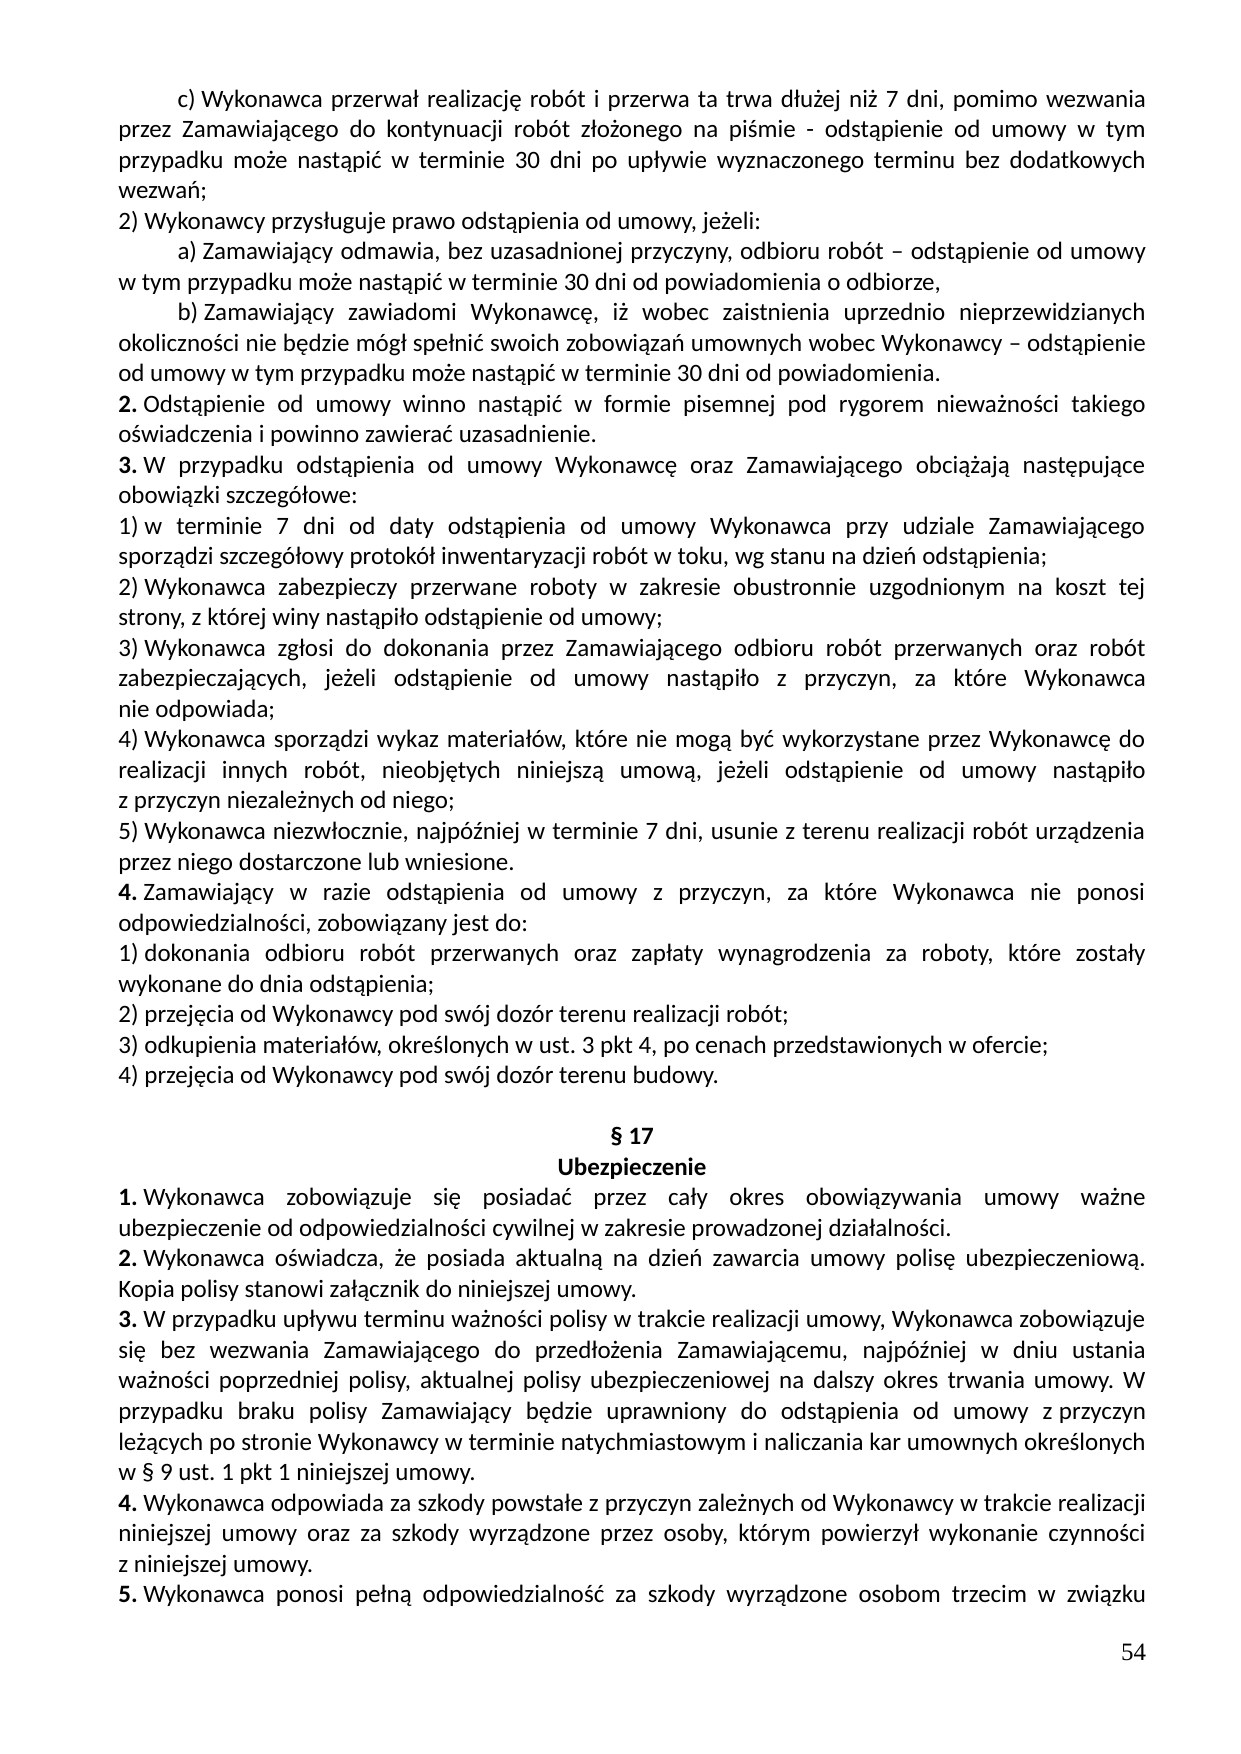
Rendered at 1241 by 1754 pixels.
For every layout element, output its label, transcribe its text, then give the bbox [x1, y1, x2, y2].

text 2. Odstąpienie od umowy winno nastąpić w formie pisemnej pod rygorem nieważności takiego oświadczenia i powinno zawierać uzasadnienie. [118, 388, 1146, 449]
text c) Wykonawca przerwał realizację robót i przerwa ta trwa dłużej niż 7 dni, pomimo wezwania przez Zamawiającego do kontynuacji robót złożonego na piśmie - odstąpienie od umowy w tym przypadku może nastąpić w terminie 30 dni po upływie wyznaczonego terminu bez dodatkowych wezwań; [118, 83, 1146, 205]
text b) Zamawiający zawiadomi Wykonawcę, iż wobec zaistnienia uprzednio nieprzewidzianych okoliczności nie będzie mógł spełnić swoich zobowiązań umownych wobec Wykonawcy – odstąpienie od umowy w tym przypadku może nastąpić w terminie 30 dni od powiadomienia. [118, 296, 1146, 388]
text 3) Wykonawca zgłosi do dokonania przez Zamawiającego odbioru robót przerwanych oraz robót zabezpieczających, jeżeli odstąpienie od umowy nastąpiło z przyczyn, za które Wykonawca nie odpowiada; [118, 632, 1146, 724]
text 2) przejęcia od Wykonawcy pod swój dozór terenu realizacji robót; [118, 998, 1146, 1029]
text § 17 [118, 1120, 1146, 1151]
text 4) Wykonawca sporządzi wykaz materiałów, które nie mogą być wykorzystane przez Wykonawcę do realizacji innych robót, nieobjętych niniejszą umową, jeżeli odstąpienie od umowy nastąpiło z przyczyn niezależnych od niego; [118, 724, 1146, 815]
text 3) odkupienia materiałów, określonych w ust. 3 pkt 4, po cenach przedstawionych w ofercie; [118, 1029, 1146, 1059]
text 4. Wykonawca odpowiada za szkody powstałe z przyczyn zależnych od Wykonawcy w trakcie realizacji niniejszej umowy oraz za szkody wyrządzone przez osoby, którym powierzył wykonanie czynności z niniejszej umowy. [118, 1487, 1146, 1578]
text 2. Wykonawca oświadcza, że posiada aktualną na dzień zawarcia umowy polisę ubezpieczeniową. Kopia polisy stanowi załącznik do niniejszej umowy. [118, 1242, 1146, 1303]
text 3. W przypadku upływu terminu ważności polisy w trakcie realizacji umowy, Wykonawca zobowiązuje się bez wezwania Zamawiającego do przedłożenia Zamawiającemu, najpóźniej w dniu ustania ważności poprzedniej polisy, aktualnej polisy ubezpieczeniowej na dalszy okres trwania umowy. W przypadku braku polisy Zamawiający będzie uprawniony do odstąpienia od umowy z przyczyn leżących po stronie Wykonawcy w terminie natychmiastowym i naliczania kar umownych określonych w § 9 ust. 1 pkt 1 niniejszej umowy. [118, 1303, 1146, 1487]
text 1. Wykonawca zobowiązuje się posiadać przez cały okres obowiązywania umowy ważne ubezpieczenie od odpowiedzialności cywilnej w zakresie prowadzonej działalności. [118, 1181, 1146, 1242]
text 2) Wykonawcy przysługuje prawo odstąpienia od umowy, jeżeli: [118, 205, 1146, 235]
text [118, 1578, 1146, 1609]
text 4. Zamawiający w razie odstąpienia od umowy z przyczyn, za które Wykonawca nie ponosi odpowiedzialności, zobowiązany jest do: [118, 876, 1146, 937]
text 3. W przypadku odstąpienia od umowy Wykonawcę oraz Zamawiającego obciążają następujące obowiązki szczegółowe: [118, 449, 1146, 510]
text Ubezpieczenie [118, 1151, 1146, 1181]
text 2) Wykonawca zabezpieczy przerwane roboty w zakresie obustronnie uzgodnionym na koszt tej strony, z której winy nastąpiło odstąpienie od umowy; [118, 571, 1146, 632]
text 1) w terminie 7 dni od daty odstąpienia od umowy Wykonawca przy udziale Zamawiającego sporządzi szczegółowy protokół inwentaryzacji robót w toku, wg stanu na dzień odstąpienia; [118, 510, 1146, 571]
text 5) Wykonawca niezwłocznie, najpóźniej w terminie 7 dni, usunie z terenu realizacji robót urządzenia przez niego dostarczone lub wniesione. [118, 815, 1146, 876]
text a) Zamawiający odmawia, bez uzasadnionej przyczyny, odbioru robót – odstąpienie od umowy w tym przypadku może nastąpić w terminie 30 dni od powiadomienia o odbiorze, [118, 235, 1146, 296]
text 4) przejęcia od Wykonawcy pod swój dozór terenu budowy. [118, 1059, 1146, 1090]
text 1) dokonania odbioru robót przerwanych oraz zapłaty wynagrodzenia za roboty, które zostały wykonane do dnia odstąpienia; [118, 937, 1146, 998]
